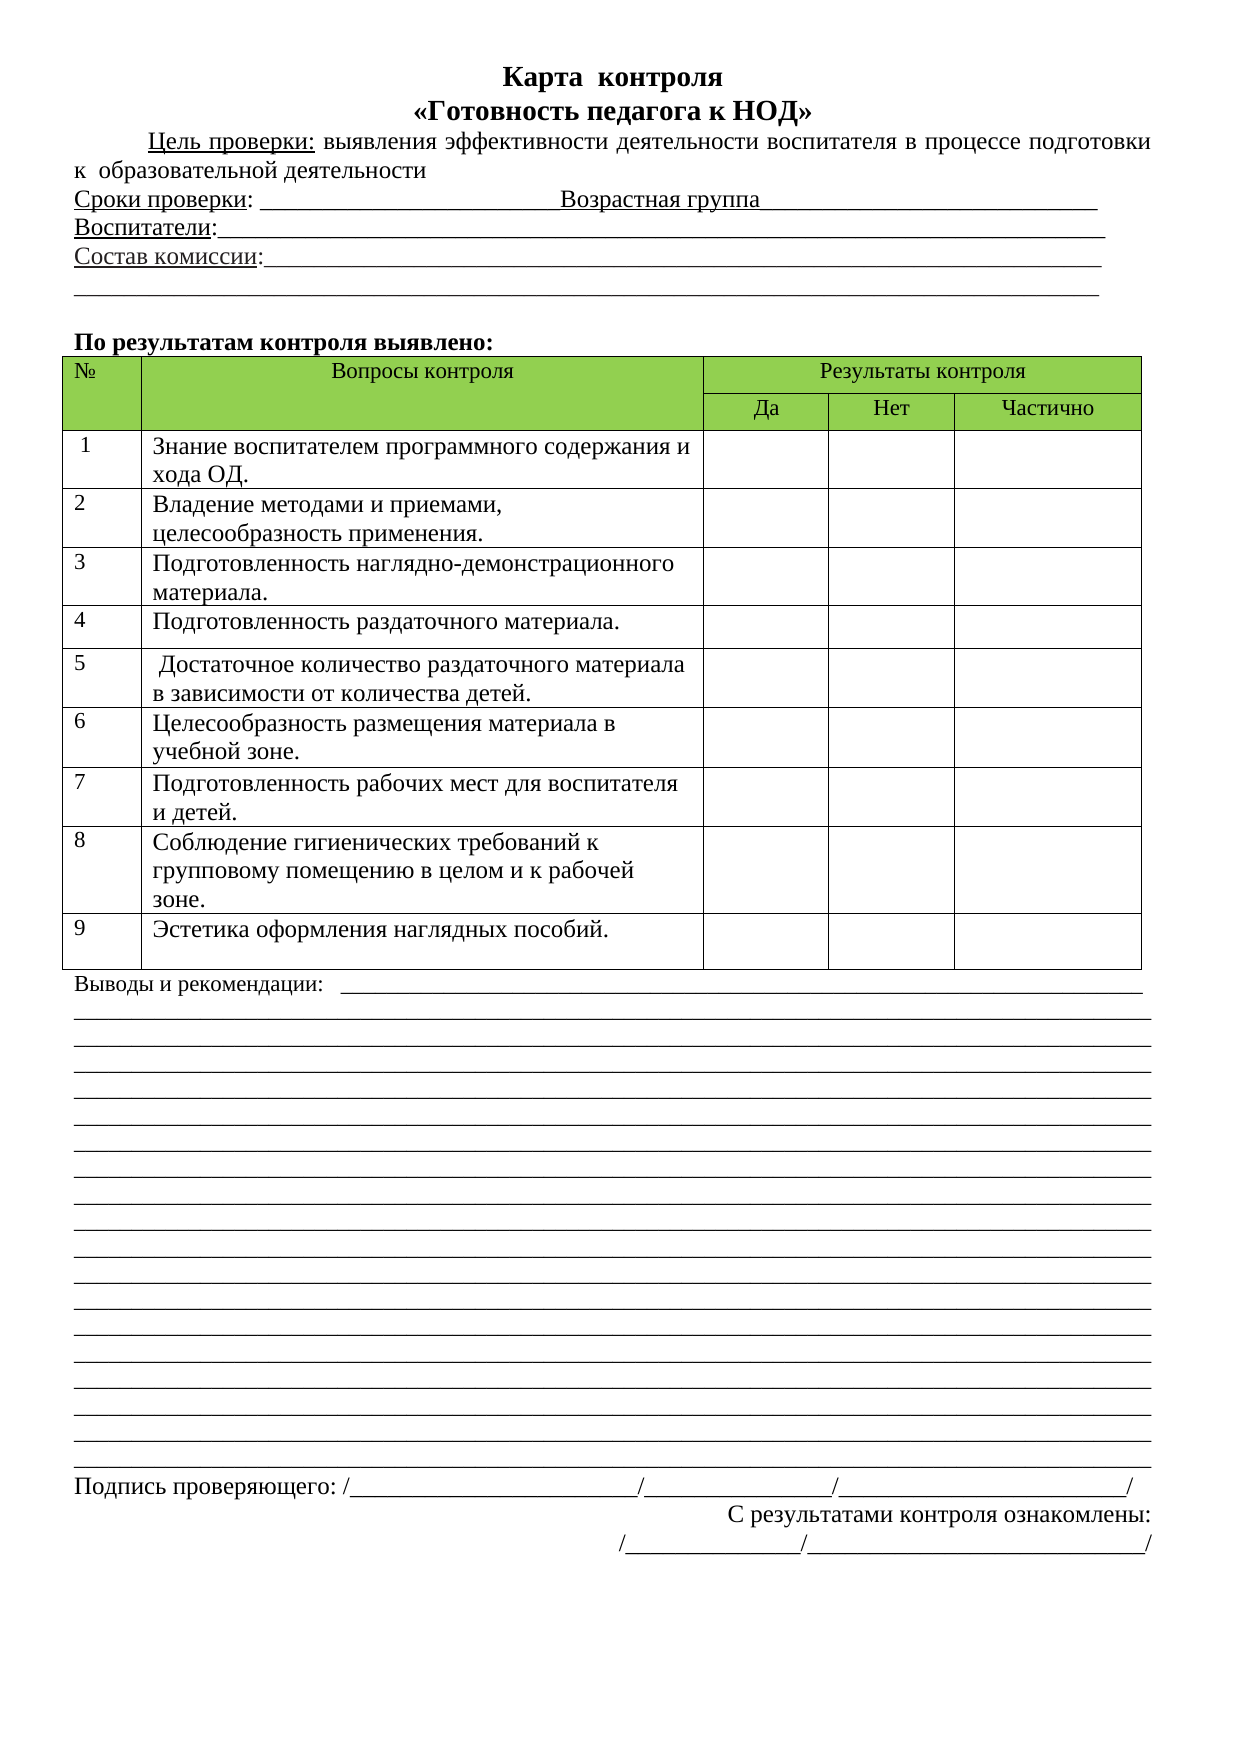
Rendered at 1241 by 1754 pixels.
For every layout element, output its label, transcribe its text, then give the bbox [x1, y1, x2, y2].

table_cell [955, 431, 1141, 488]
table_cell Подготовленность рабочих мест для воспитателя и детей. [142, 768, 703, 826]
table_cell [829, 768, 954, 826]
table_cell [704, 489, 828, 547]
text Карта контроля [74, 59, 1152, 93]
table_cell [829, 708, 954, 767]
table_cell [955, 649, 1141, 707]
table_cell [955, 827, 1141, 913]
table_cell 1 [63, 431, 141, 488]
table_header Вопросы контроля [142, 357, 703, 430]
table_cell 6 [63, 708, 141, 767]
table_cell [704, 606, 828, 648]
table_cell [955, 606, 1141, 648]
text «Готовность педагога к НОД» [74, 93, 1152, 126]
table_cell 2 [63, 489, 141, 547]
table_cell [704, 548, 828, 605]
text Сроки проверки: ________________________Возрастная группа___________________________ [74, 184, 1152, 212]
table_cell Подготовленность наглядно-демонстрационного материала. [142, 548, 703, 605]
table_cell Эстетика оформления наглядных пособий. [142, 914, 703, 969]
table_cell 3 [63, 548, 141, 605]
text Выводы и рекомендации: ______________________________________________________________________ ____________________________________________________________________________________________________________________________________________________________________________________________________________________________________________________________________________________________________________________________________________________________________________________________________________________________________________________________________________________________________________________________________________________________________________________________________________________________________________________________________________________________________________________________________________________________________________________________________________________________________________________________________________________________________________________________________________________________________________________________________________________________________________________________________________________________________________________________________________________________________________________________________________________________________________________________________________________________________________________________________________________________________________________________________________________________________________________________________________________________________________________________________________________________________________________________________________________________________________________________________________________________________________________________________________________________ [74, 970, 1152, 1471]
table_cell Соблюдение гигиенических требований к групповому помещению в целом и к рабочей зоне. [142, 827, 703, 913]
table_cell Владение методами и приемами, целесообразность применения. [142, 489, 703, 547]
text По результатам контроля выявлено: [74, 327, 1152, 356]
table_cell [955, 548, 1141, 605]
table_cell [829, 606, 954, 648]
table_cell Частично [955, 394, 1141, 430]
table_header № [63, 357, 141, 430]
table_cell [704, 431, 828, 488]
text Воспитатели:_______________________________________________________________________ [74, 212, 1152, 241]
table_cell [704, 914, 828, 969]
table_cell [955, 914, 1141, 969]
table_cell Знание воспитателем программного содержания и хода ОД. [142, 431, 703, 488]
table_cell [704, 768, 828, 826]
table_cell Достаточное количество раздаточного материала в зависимости от количества детей. [142, 649, 703, 707]
table_cell [955, 489, 1141, 547]
list С результатами контроля ознакомлены: /______________/___________________________/ [74, 1499, 1152, 1557]
table_cell [955, 708, 1141, 767]
table_cell Подготовленность раздаточного материала. [142, 606, 703, 648]
table_cell [829, 548, 954, 605]
table_cell 5 [63, 649, 141, 707]
table_header Результаты контроля [704, 357, 1141, 393]
table_cell [829, 914, 954, 969]
table_cell 7 [63, 768, 141, 826]
table_cell [829, 431, 954, 488]
table_cell 9 [63, 914, 141, 969]
text Состав комиссии:___________________________________________________________________ [74, 241, 1152, 270]
table_cell 8 [63, 827, 141, 913]
table_cell [829, 827, 954, 913]
table_cell [829, 489, 954, 547]
list Подпись проверяющего: /_______________________/_______________/_______________________/ [74, 1471, 1211, 1499]
table_cell [955, 768, 1141, 826]
table_cell [829, 649, 954, 707]
table_cell Нет [829, 394, 954, 430]
table_cell Да [704, 394, 828, 430]
table_cell 4 [63, 606, 141, 648]
text Цель проверки: выявления эффективности деятельности воспитателя в процессе подготовки к образовательной деятельности [74, 126, 1152, 184]
table_cell [704, 827, 828, 913]
table_cell [704, 708, 828, 767]
text __________________________________________________________________________________ [74, 270, 1152, 299]
table_cell Целесообразность размещения материала в учебной зоне. [142, 708, 703, 767]
table_cell [704, 649, 828, 707]
